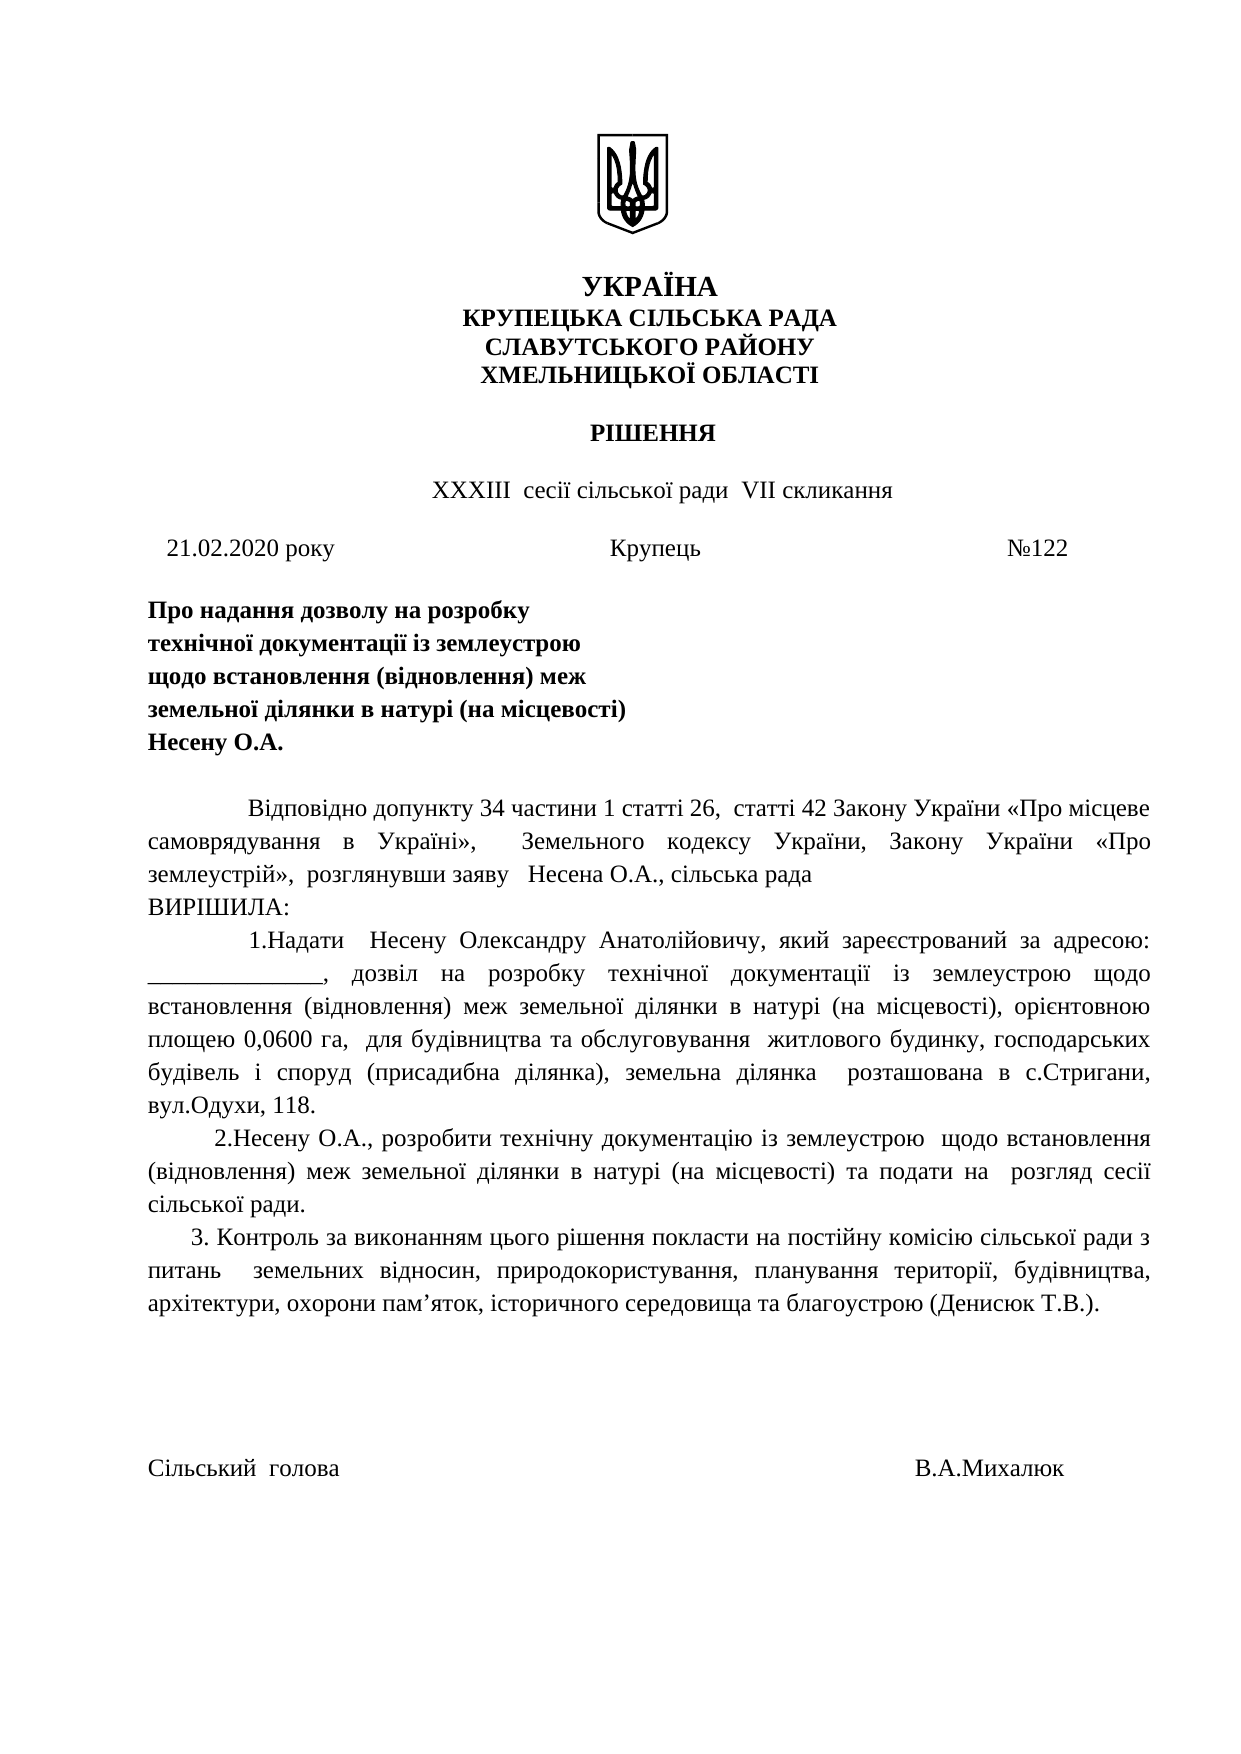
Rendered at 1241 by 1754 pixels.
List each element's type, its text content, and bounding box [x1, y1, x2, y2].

text ХМЕЛЬНИЦЬКОЇ ОБЛАСТІ [148, 361, 1152, 389]
text технічної документації із землеустрою [148, 628, 1152, 657]
text СЛАВУТСЬКОГО РАЙОНУ [148, 332, 1152, 361]
text Відповідно допункту 34 частини 1 статті 26, статті 42 Закону України «Про місцеве самоврядування в Україні», Земельного кодексу України, Закону України «Про землеустрій», розглянувши заяву Несена О.А., сільська рада [148, 793, 1152, 888]
text РІШЕННЯ [148, 418, 1152, 447]
text Про надання дозволу на розробку [148, 595, 1152, 624]
text ВИРІШИЛА: [148, 892, 1152, 921]
text Несену О.А. [148, 727, 1152, 756]
text КРУПЕЦЬКА СІЛЬСЬКА РАДА [148, 303, 1152, 332]
text 1.Надати Несену Олександру Анатолійовичу, який зареєстрований за адресою: ______________, дозвіл на розробку технічної документації із землеустрою щодо встановлення (відновлення) меж земельної ділянки в натурі (на місцевості), орієнтовною площею 0,0600 га, для будівництва та обслуговування житлового будинку, господарських будівель і споруд (присадибна ділянка), земельна ділянка розташована в с.Стригани, вул.Одухи, 118. [148, 925, 1152, 1119]
text УКРАЇНА [148, 269, 1152, 303]
text ХХХІІІ сесії сільської ради VІІ скликання [148, 476, 1152, 504]
text 3. Контроль за виконанням цього рішення покласти на постійну комісію сільської ради з питань земельних відносин, природокористування, планування території, будівництва, архітектури, охорони пам’яток, історичного середовища та благоустрою (Денисюк Т.В.). [148, 1222, 1152, 1317]
text 21.02.2020 року Крупець №122 [148, 533, 1152, 562]
text земельної ділянки в натурі (на місцевості) [148, 694, 1152, 723]
text 2.Несену О.А., розробити технічну документацію із землеустрою щодо встановлення (відновлення) меж земельної ділянки в натурі (на місцевості) та подати на розгляд сесії сільської ради. [148, 1123, 1152, 1218]
text щодо встановлення (відновлення) меж [148, 661, 1152, 690]
text Сільський голова В.А.Михалюк [148, 1453, 1152, 1482]
